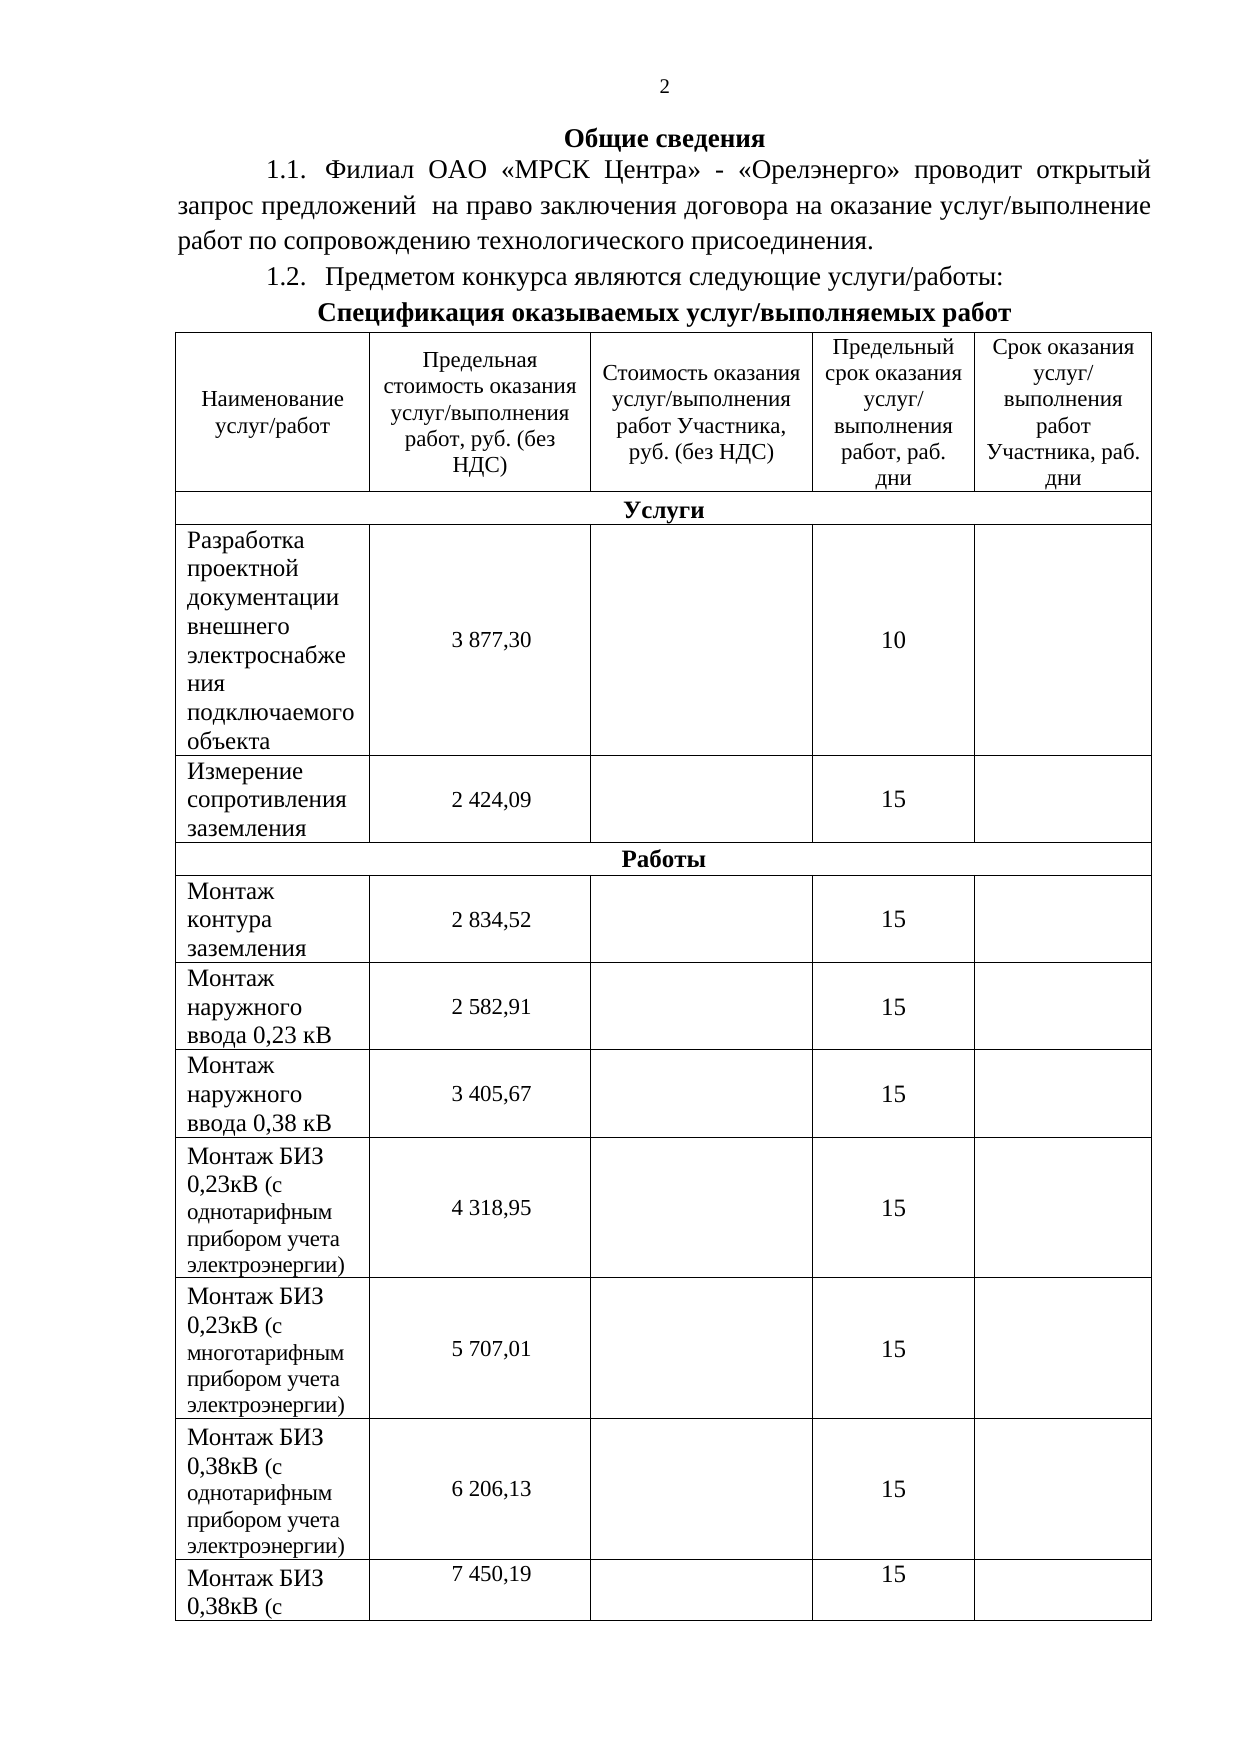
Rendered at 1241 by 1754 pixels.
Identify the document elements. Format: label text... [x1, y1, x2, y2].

table_cell 15 [813, 756, 974, 842]
table_cell 10 [813, 525, 974, 755]
table_cell Монтаж наружного ввода 0,38 кВ [176, 1050, 369, 1137]
table_header Наименование услуг/работ [176, 333, 369, 491]
table_cell 2 424,09 [370, 756, 590, 842]
table_cell Монтаж БИЗ 0,38кВ (с однотарифным прибором учета электроэнергии) [176, 1419, 369, 1558]
table_cell [975, 963, 1151, 1049]
table_cell 2 834,52 [370, 876, 590, 962]
table_header Предельная стоимость оказания услуг/выполнения работ, руб. (без НДС) [370, 333, 590, 491]
table_cell 3 405,67 [370, 1050, 590, 1137]
table_cell [591, 963, 812, 1049]
table_cell [975, 876, 1151, 962]
table_cell [975, 756, 1151, 842]
table_header Предельный срок оказания услуг/ выполнения работ, раб. дни [813, 333, 974, 491]
table_header Стоимость оказания услуг/выполнения работ Участника, руб. (без НДС) [591, 333, 812, 491]
table_cell [591, 1050, 812, 1137]
table_cell 15 [813, 1560, 974, 1620]
table_cell [591, 756, 812, 842]
table_cell Услуги [176, 492, 1151, 524]
table_cell [591, 876, 812, 962]
text Общие сведения [177, 122, 1152, 153]
table_cell Измерение сопротивления заземления [176, 756, 369, 842]
table_cell Разработка проектной документации внешнего электроснабжения подключаемого объекта [176, 525, 369, 755]
table_cell [975, 1138, 1151, 1277]
table_cell 15 [813, 876, 974, 962]
table_cell [975, 525, 1151, 755]
table_cell [591, 1278, 812, 1418]
table_cell [591, 1138, 812, 1277]
table_cell Работы [176, 843, 1151, 875]
table_cell 4 318,95 [370, 1138, 590, 1277]
table_cell Монтаж БИЗ 0,23кВ (с многотарифным прибором учета электроэнергии) [176, 1278, 369, 1418]
table_cell Монтаж БИЗ 0,23кВ (с однотарифным прибором учета электроэнергии) [176, 1138, 369, 1277]
table_cell [975, 1278, 1151, 1418]
table_cell 3 877,30 [370, 525, 590, 755]
table_cell 7 450,19 [370, 1560, 590, 1620]
table_cell [975, 1419, 1151, 1558]
table_cell [591, 525, 812, 755]
table_cell [975, 1050, 1151, 1137]
table_cell 15 [813, 1419, 974, 1558]
table_cell [975, 1560, 1151, 1620]
text Спецификация оказываемых услуг/выполняемых работ [177, 296, 1152, 327]
table_cell [591, 1419, 812, 1558]
table_cell 15 [813, 1138, 974, 1277]
table_cell Монтаж контура заземления [176, 876, 369, 962]
table_cell 2 582,91 [370, 963, 590, 1049]
table_cell 6 206,13 [370, 1419, 590, 1558]
list Предметом конкурса являются следующие услуги/работы: [177, 260, 1152, 291]
table_cell 15 [813, 963, 974, 1049]
list Филиал ОАО «МРСК Центра» - «Орелэнерго» проводит открытый запрос предложений на право заключения договора на оказание услуг/выполнение работ по сопровождению технологического присоединения. [177, 153, 1152, 256]
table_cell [176, 1560, 369, 1620]
table_header Срок оказания услуг/ выполнения работ Участника, раб. дни [975, 333, 1151, 491]
table_cell Монтаж наружного ввода 0,23 кВ [176, 963, 369, 1049]
table_cell 15 [813, 1050, 974, 1137]
table_cell [591, 1560, 812, 1620]
table_cell 15 [813, 1278, 974, 1418]
table_cell 5 707,01 [370, 1278, 590, 1418]
